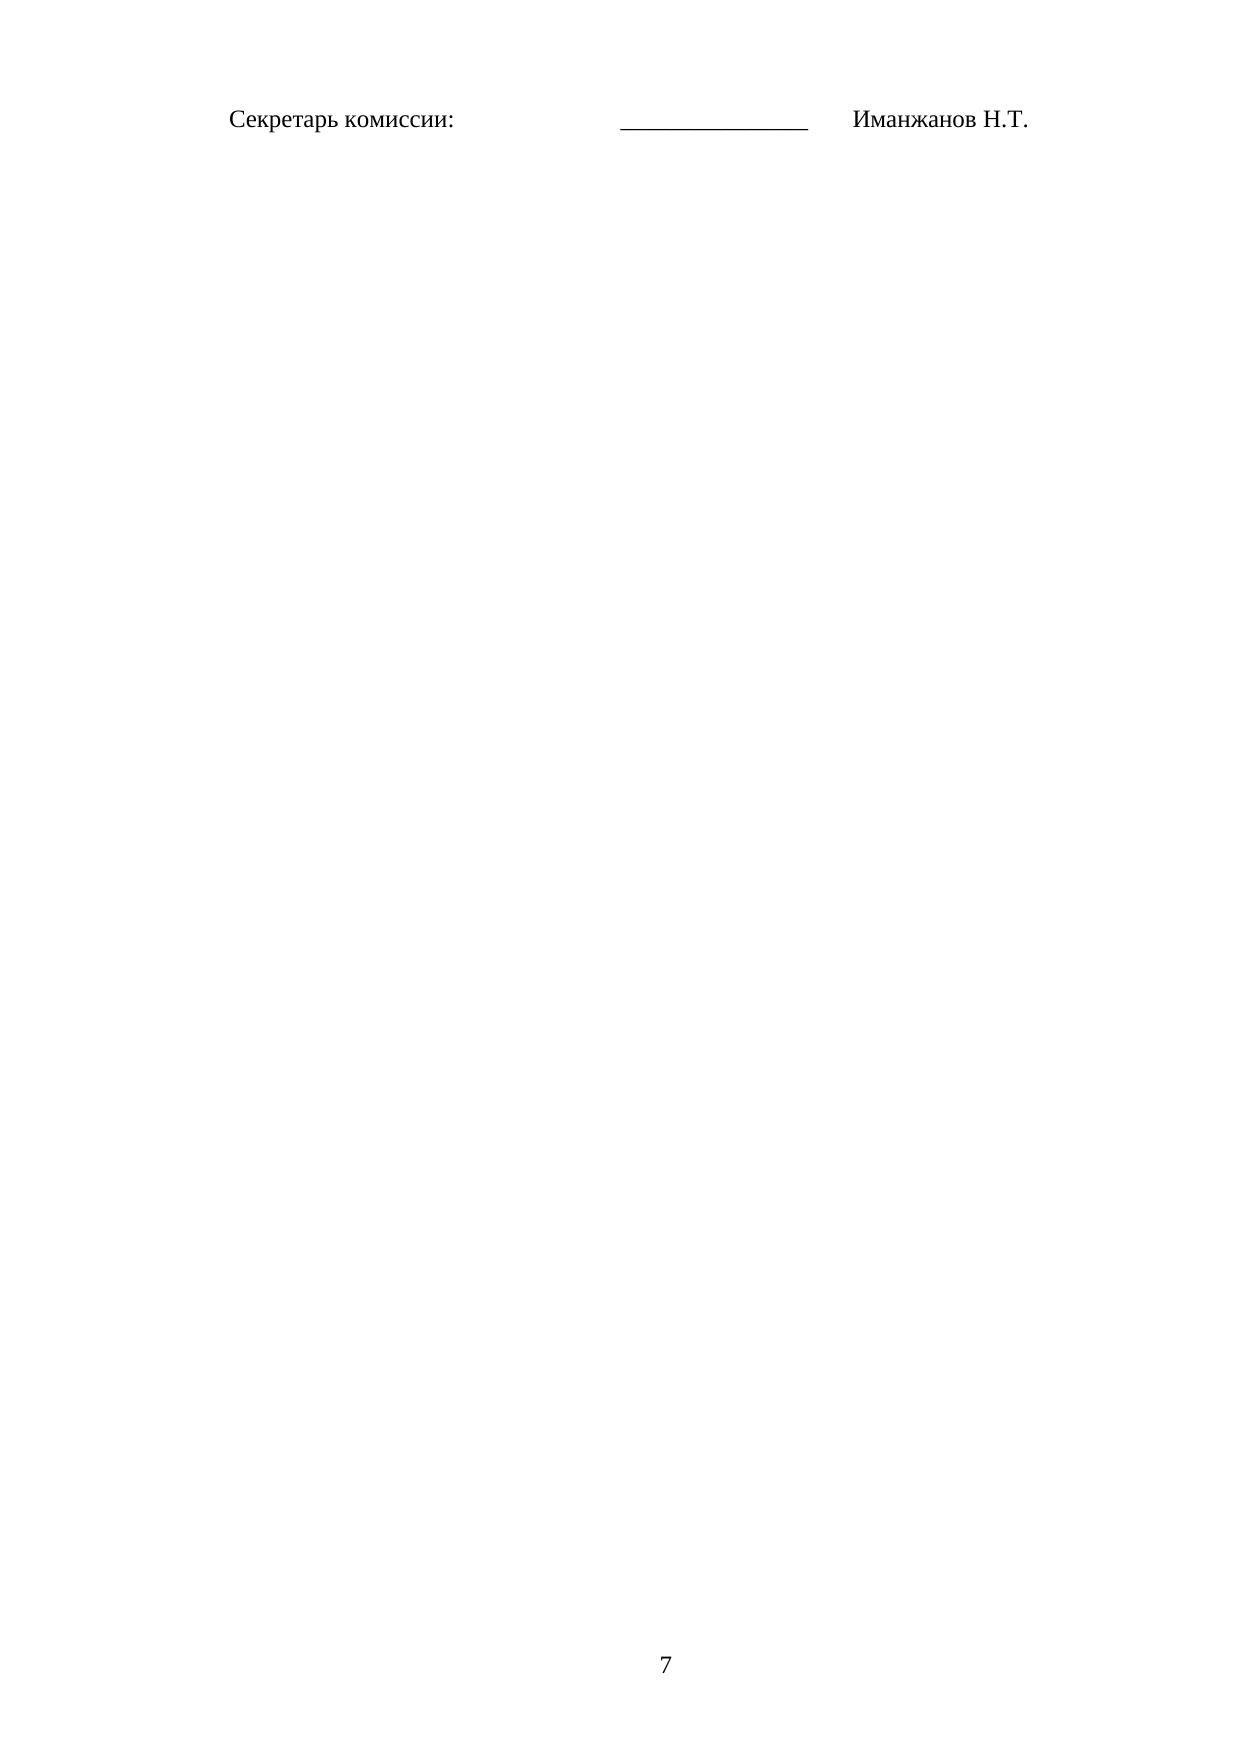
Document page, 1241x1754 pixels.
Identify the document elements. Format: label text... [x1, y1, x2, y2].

table_cell _______________ [553, 104, 841, 312]
table_cell Секретарь комиссии: [161, 104, 553, 312]
table_cell Иманжанов Н.Т. [841, 104, 1143, 312]
